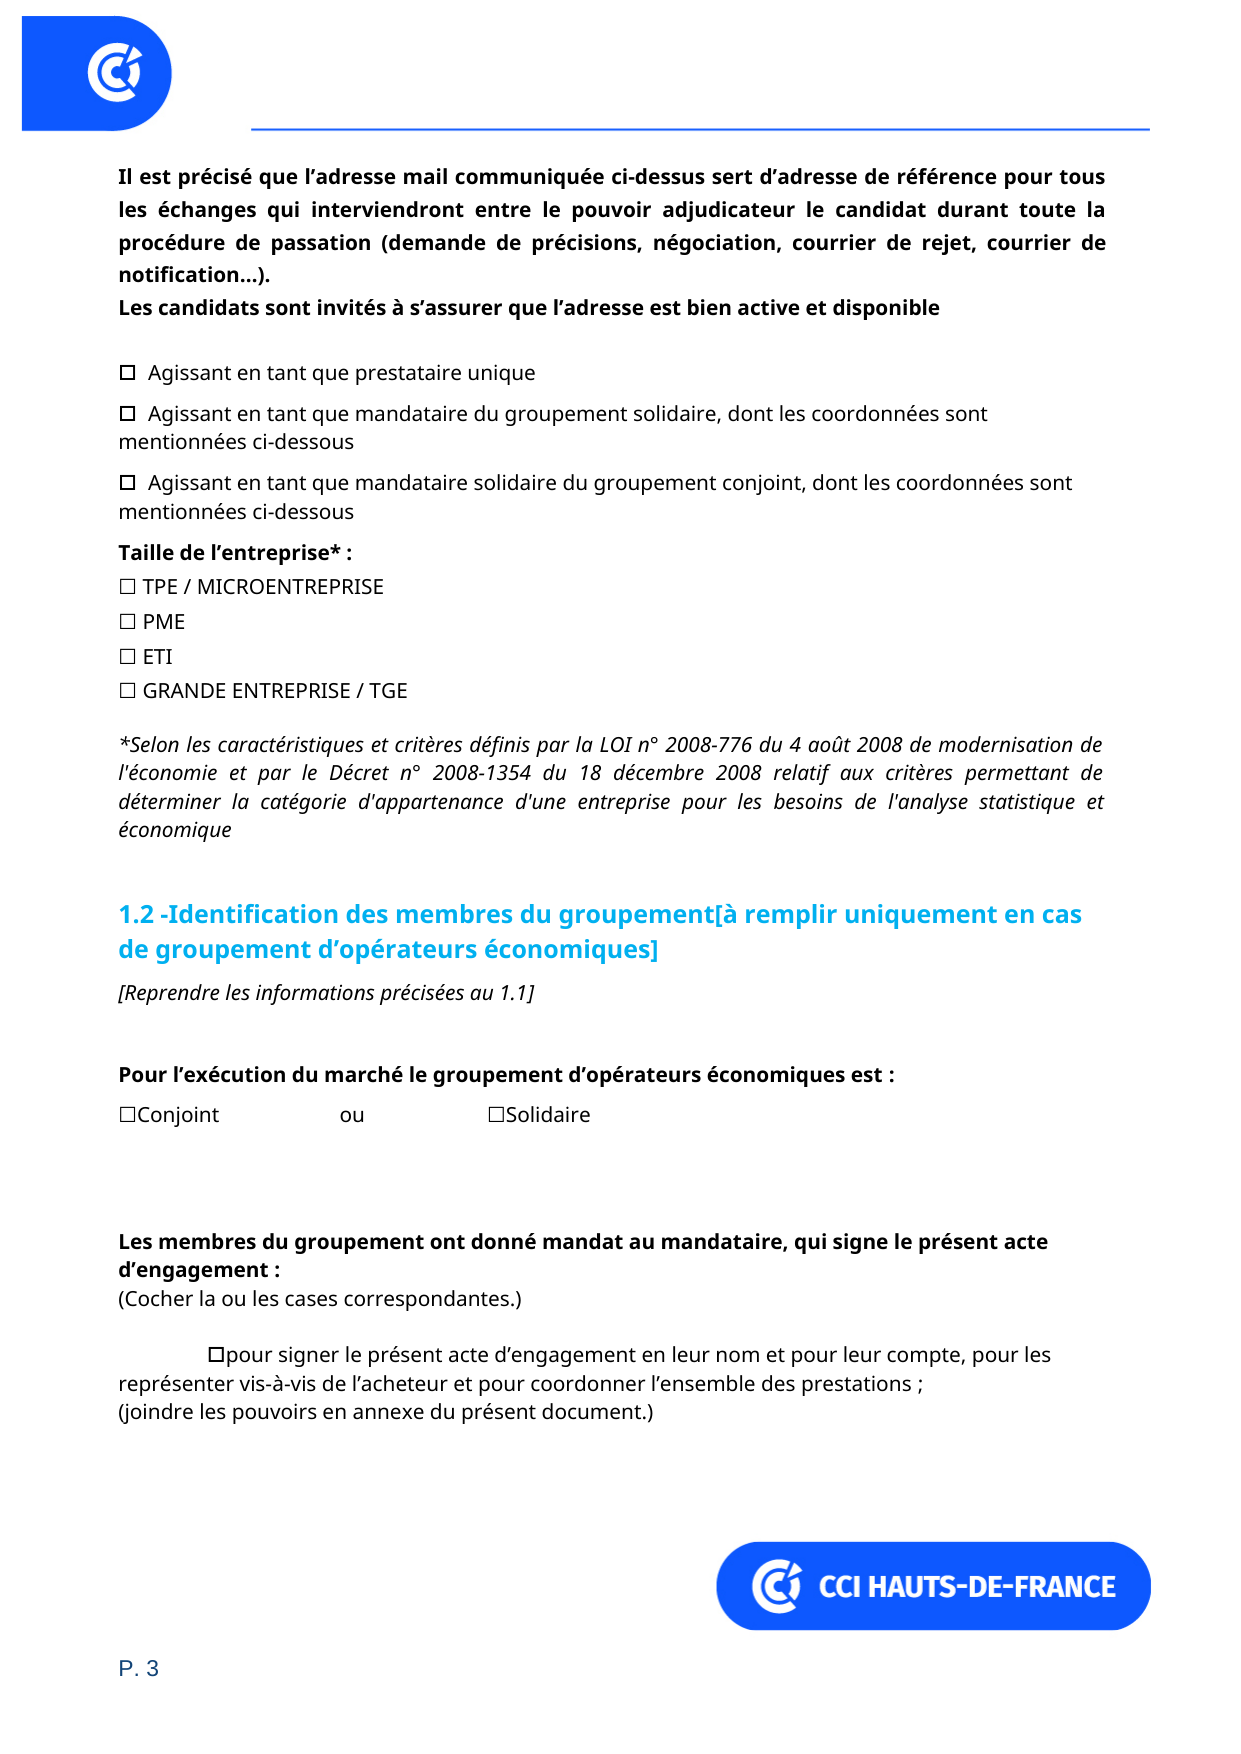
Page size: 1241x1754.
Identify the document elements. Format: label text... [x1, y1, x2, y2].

text (Cocher la ou les cases correspondantes.) [118, 1284, 1107, 1312]
text Les membres du groupement ont donné mandat au mandataire, qui signe le présent acte d’engagement : [118, 1227, 1107, 1284]
text Il est précisé que l’adresse mail communiquée ci-dessus sert d’adresse de référence pour tous les échanges qui interviendront entre le pouvoir adjudicateur le candidat durant toute la procédure de passation (demande de précisions, négociation, courrier de rejet, courrier de notification…). [118, 162, 1107, 289]
text Agissant en tant que mandataire solidaire du groupement conjoint, dont les coordonnées sont mentionnées ci-dessous [118, 468, 1107, 525]
text Agissant en tant que mandataire du groupement solidaire, dont les coordonnées sont mentionnées ci-dessous [118, 399, 1107, 456]
text [Reprendre les informations précisées au 1.1] [118, 978, 1107, 1006]
text *Selon les caractéristiques et critères définis par la LOI n° 2008-776 du 4 août 2008 de modernisation de l'économie et par le Décret n° 2008-1354 du 18 décembre 2008 relatif aux critères permettant de déterminer la catégorie d'appartenance d'une entreprise pour les besoins de l'analyse statistique et économique [118, 730, 1107, 844]
text Taille de l’entreprise* : [118, 538, 1107, 566]
text Agissant en tant que prestataire unique [118, 358, 1107, 387]
text ☐ GRANDE ENTREPRISE / TGE [118, 677, 1107, 705]
text 1.2 -Identification des membres du groupement[à remplir uniquement en cas de groupement d’opérateurs économiques] [118, 897, 1107, 965]
text Les candidats sont invités à s’assurer que l’adresse est bien active et disponible [118, 293, 1107, 321]
picture [21, 0, 1241, 1696]
text ☐ PME [118, 607, 1107, 636]
text ☐ ETI [118, 642, 1107, 670]
text Pour l’exécution du marché le groupement d’opérateurs économiques est : [118, 1060, 1107, 1088]
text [118, 1397, 1107, 1426]
text pour signer le présent acte d’engagement en leur nom et pour leur compte, pour les représenter vis-à-vis de l’acheteur et pour coordonner l’ensemble des prestations ; [118, 1341, 1107, 1397]
text ☐ TPE / MICROENTREPRISE [118, 572, 1107, 601]
text ☐Conjoint ou ☐Solidaire [118, 1101, 1107, 1129]
